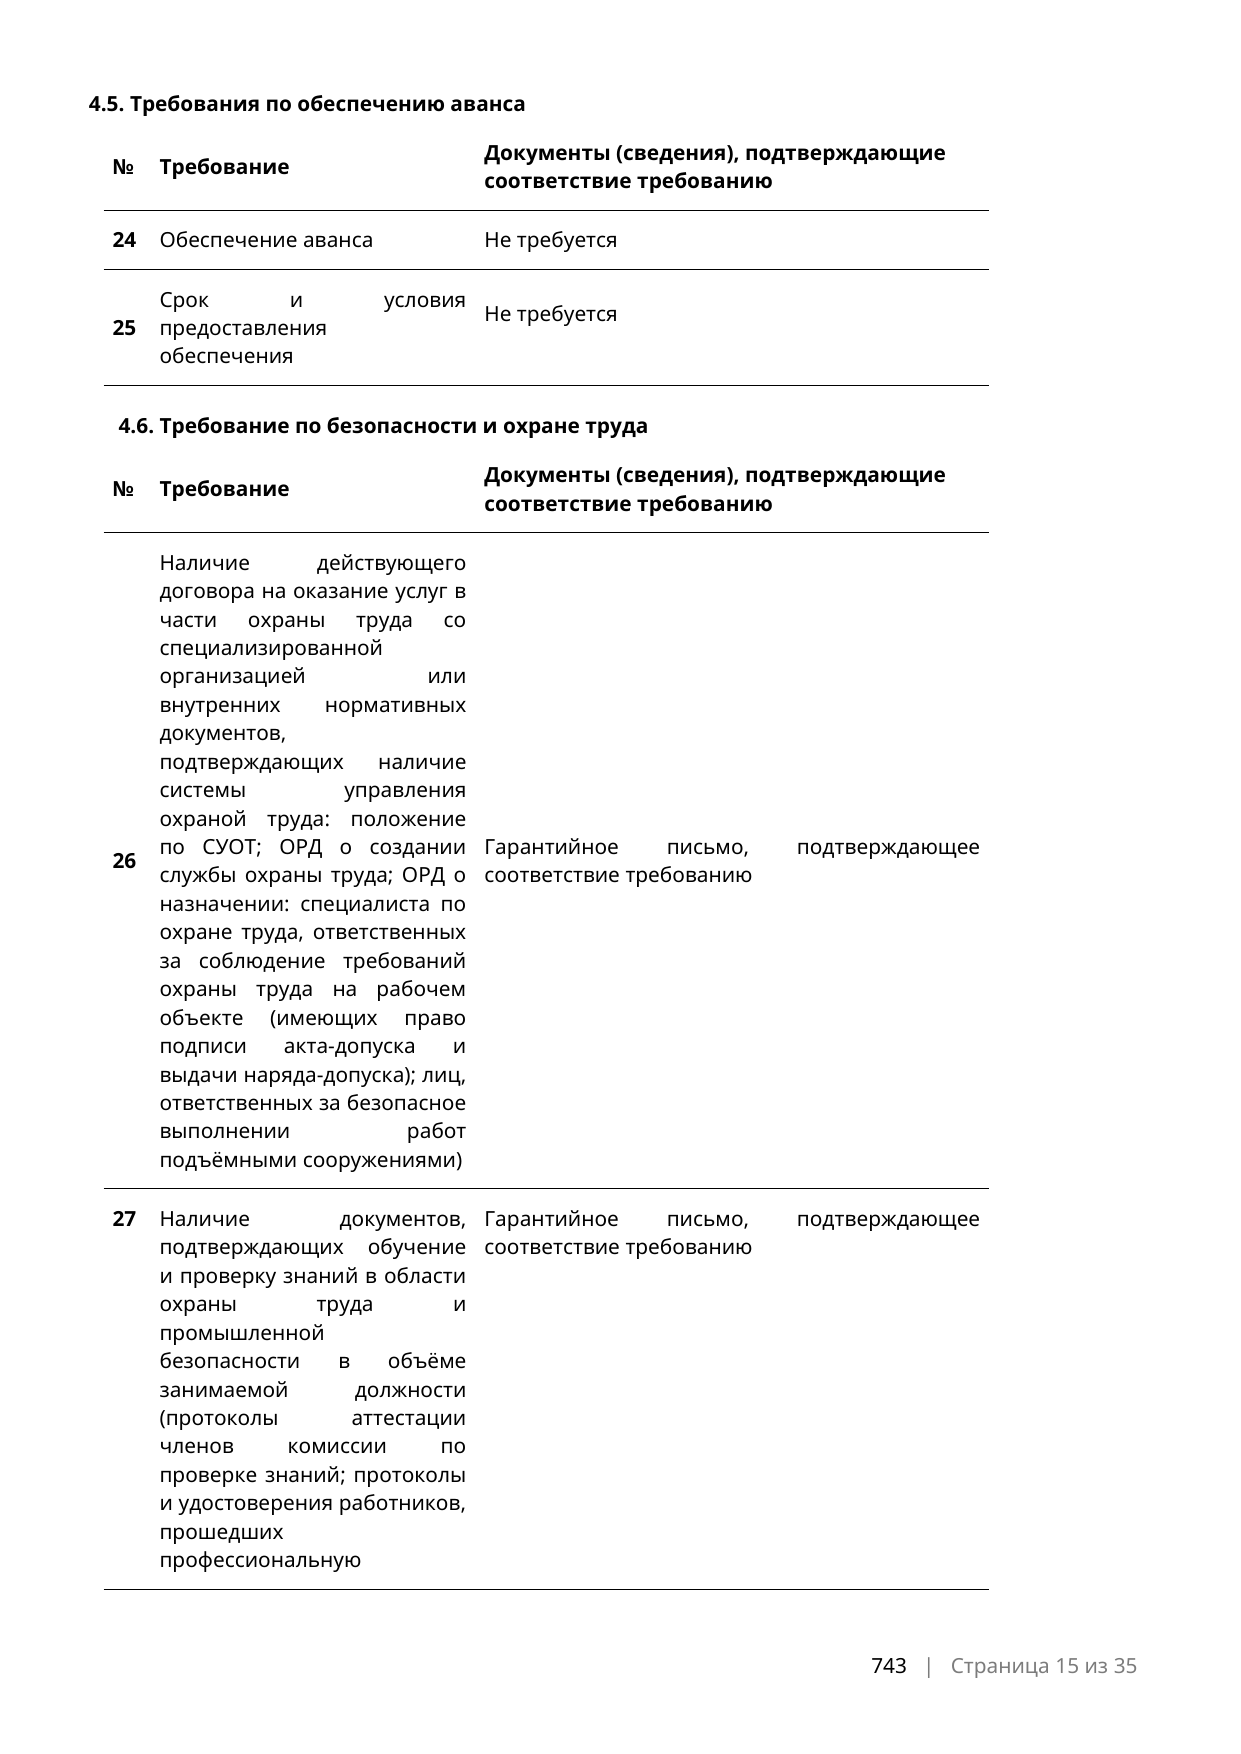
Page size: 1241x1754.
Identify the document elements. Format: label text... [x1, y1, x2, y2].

text Требование по безопасности и охране труда [118, 411, 1152, 439]
table_cell Наличие действующего договора на оказание услуг в части охраны труда со специализированной организацией или внутренних нормативных документов, подтверждающих наличие системы управления охраной труда: положение по СУОТ; ОРД о создании службы охраны труда; ОРД о назначении: специалиста по охране труда, ответственных за соблюдение требований охраны труда на рабочем объекте (имеющих право подписи акта-допуска и выдачи наряда-допуска); лиц, ответственных за безопасное выполнении работ подъёмными сооружениями) [151, 533, 475, 1188]
text Требования по обеспечению аванса [89, 89, 1152, 117]
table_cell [475, 1189, 989, 1588]
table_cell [151, 1189, 475, 1588]
table_header Требование [151, 446, 475, 532]
table_cell [104, 1189, 151, 1588]
table_cell [104, 533, 151, 1188]
table_cell Гарантийное письмо, подтверждающее соответствие требованию [475, 533, 989, 1188]
table_header № [104, 446, 151, 532]
table_header Документы (сведения), подтверждающие соответствие требованию [475, 446, 989, 532]
